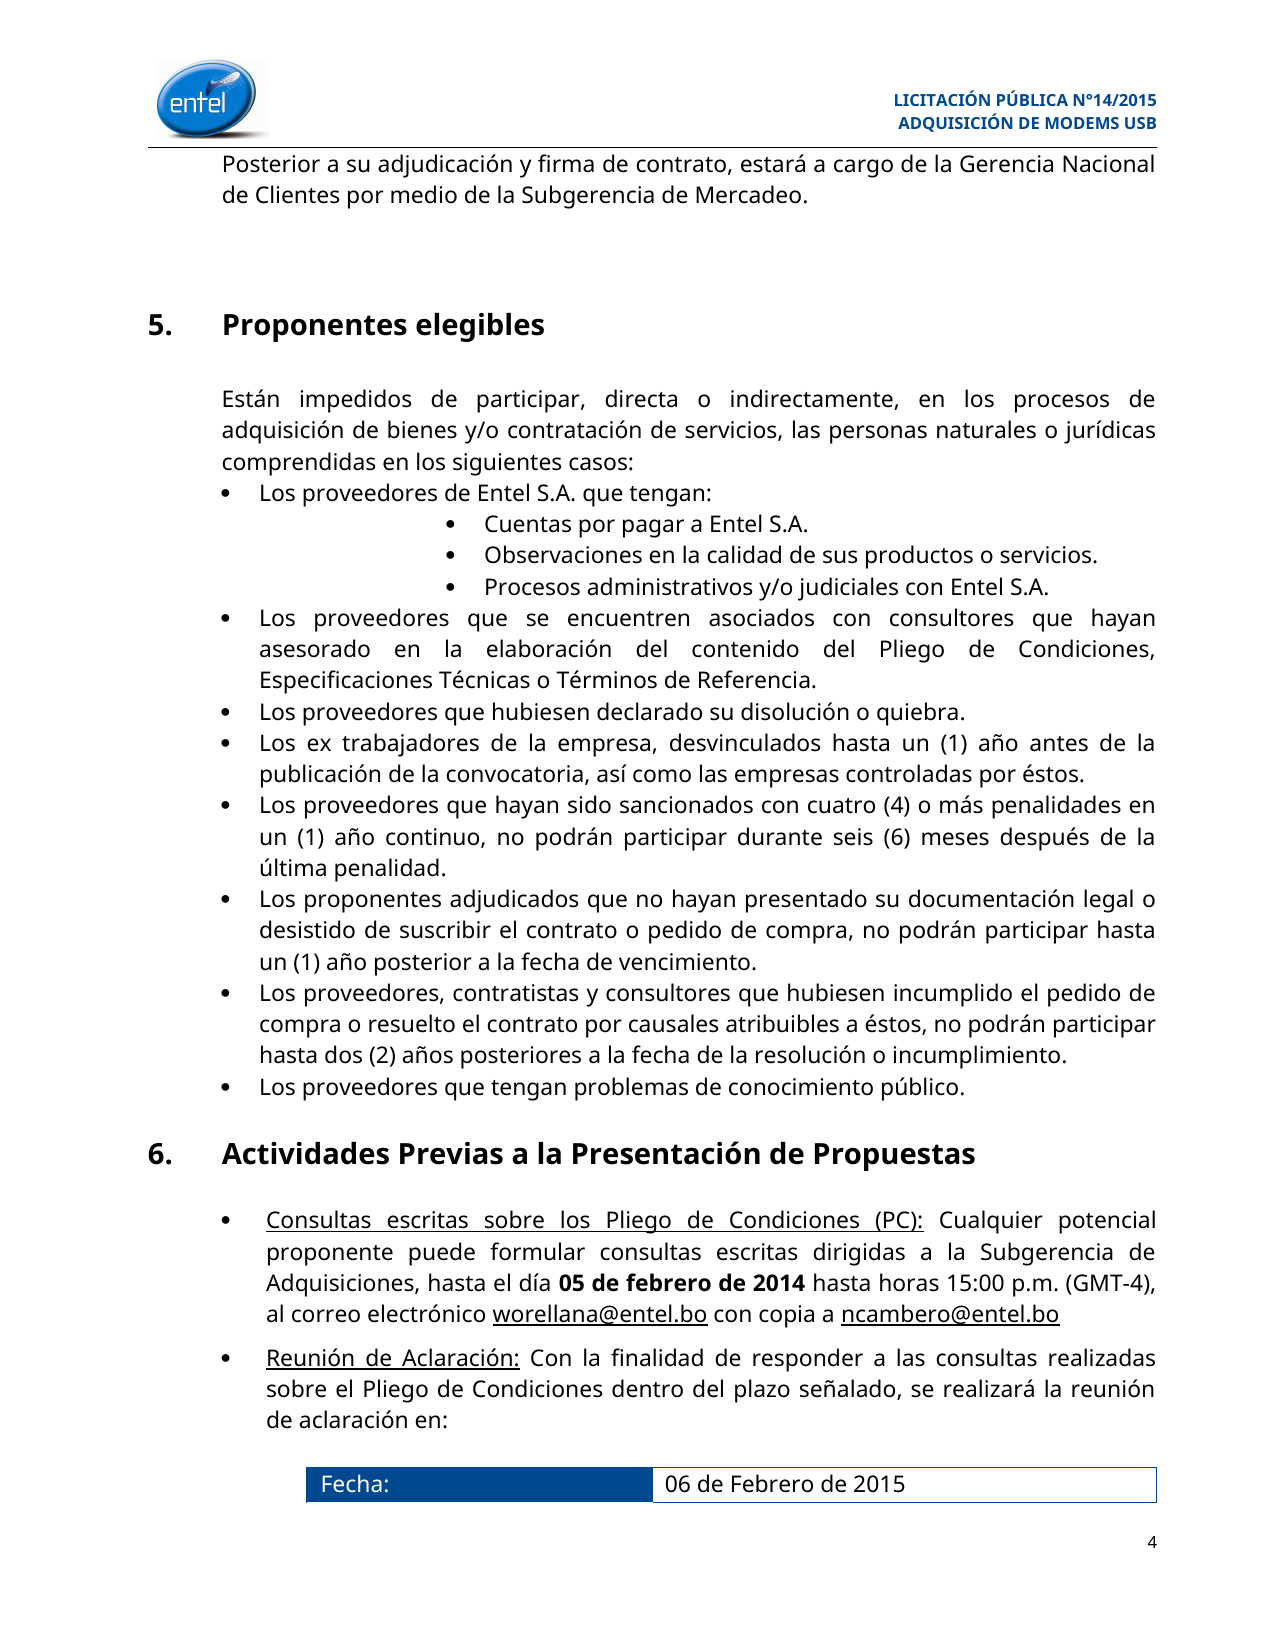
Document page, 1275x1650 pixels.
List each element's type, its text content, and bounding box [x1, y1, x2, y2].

list Los proveedores, contratistas y consultores que hubiesen incumplido el pedido de compra o resuelto el contrato por causales atribuibles a éstos, no podrán participar hasta dos (2) años posteriores a la fecha de la resolución o incumplimiento. [221, 977, 1157, 1071]
text Están impedidos de participar, directa o indirectamente, en los procesos de adquisición de bienes y/o contratación de servicios, las personas naturales o jurídicas comprendidas en los siguientes casos: [221, 383, 1157, 477]
list Los proveedores que hayan sido sancionados con cuatro (4) o más penalidades en un (1) año continuo, no podrán participar durante seis (6) meses después de la última penalidad. [221, 789, 1157, 883]
list Reunión de Aclaración: Con la finalidad de responder a las consultas realizadas sobre el Pliego de Condiciones dentro del plazo señalado, se realizará la reunión de aclaración en: [222, 1342, 1157, 1435]
table_header 06 de Febrero de 2015 [654, 1468, 1156, 1502]
list Observaciones en la calidad de sus productos o servicios. [446, 539, 1157, 571]
list Posterior a su adjudicación y firma de contrato, estará a cargo de la Gerencia Nacional de Clientes por medio de la Subgerencia de Mercadeo. [222, 148, 1157, 210]
list Los ex trabajadores de la empresa, desvinculados hasta un (1) año antes de la publicación de la convocatoria, así como las empresas controladas por éstos. [221, 727, 1157, 789]
list Los proveedores que se encuentren asociados con consultores que hayan asesorado en la elaboración del contenido del Pliego de Condiciones, Especificaciones Técnicas o Términos de Referencia. [221, 602, 1157, 696]
picture [156, 59, 271, 139]
list Procesos administrativos y/o judiciales con Entel S.A. [446, 571, 1157, 602]
list Los proveedores que hubiesen declarado su disolución o quiebra. [221, 696, 1157, 727]
list Proponentes elegibles [148, 304, 1157, 343]
list Actividades Previas a la Presentación de Propuestas [148, 1133, 1157, 1173]
list Cuentas por pagar a Entel S.A. [446, 508, 1157, 539]
list Consultas escritas sobre los Pliego de Condiciones (PC): Cualquier potencial proponente puede formular consultas escritas dirigidas a la Subgerencia de Adquisiciones, hasta el día 05 de febrero de 2014 hasta horas 15:00 p.m. (GMT-4), al correo electrónico worellana@entel.bo con copia a ncambero@entel.bo [222, 1204, 1157, 1329]
list Los proveedores de Entel S.A. que tengan: [221, 477, 1157, 508]
table_header Fecha: [307, 1468, 653, 1502]
list Los proponentes adjudicados que no hayan presentado su documentación legal o desistido de suscribir el contrato o pedido de compra, no podrán participar hasta un (1) año posterior a la fecha de vencimiento. [221, 883, 1157, 977]
list Los proveedores que tengan problemas de conocimiento público. [221, 1071, 1157, 1102]
